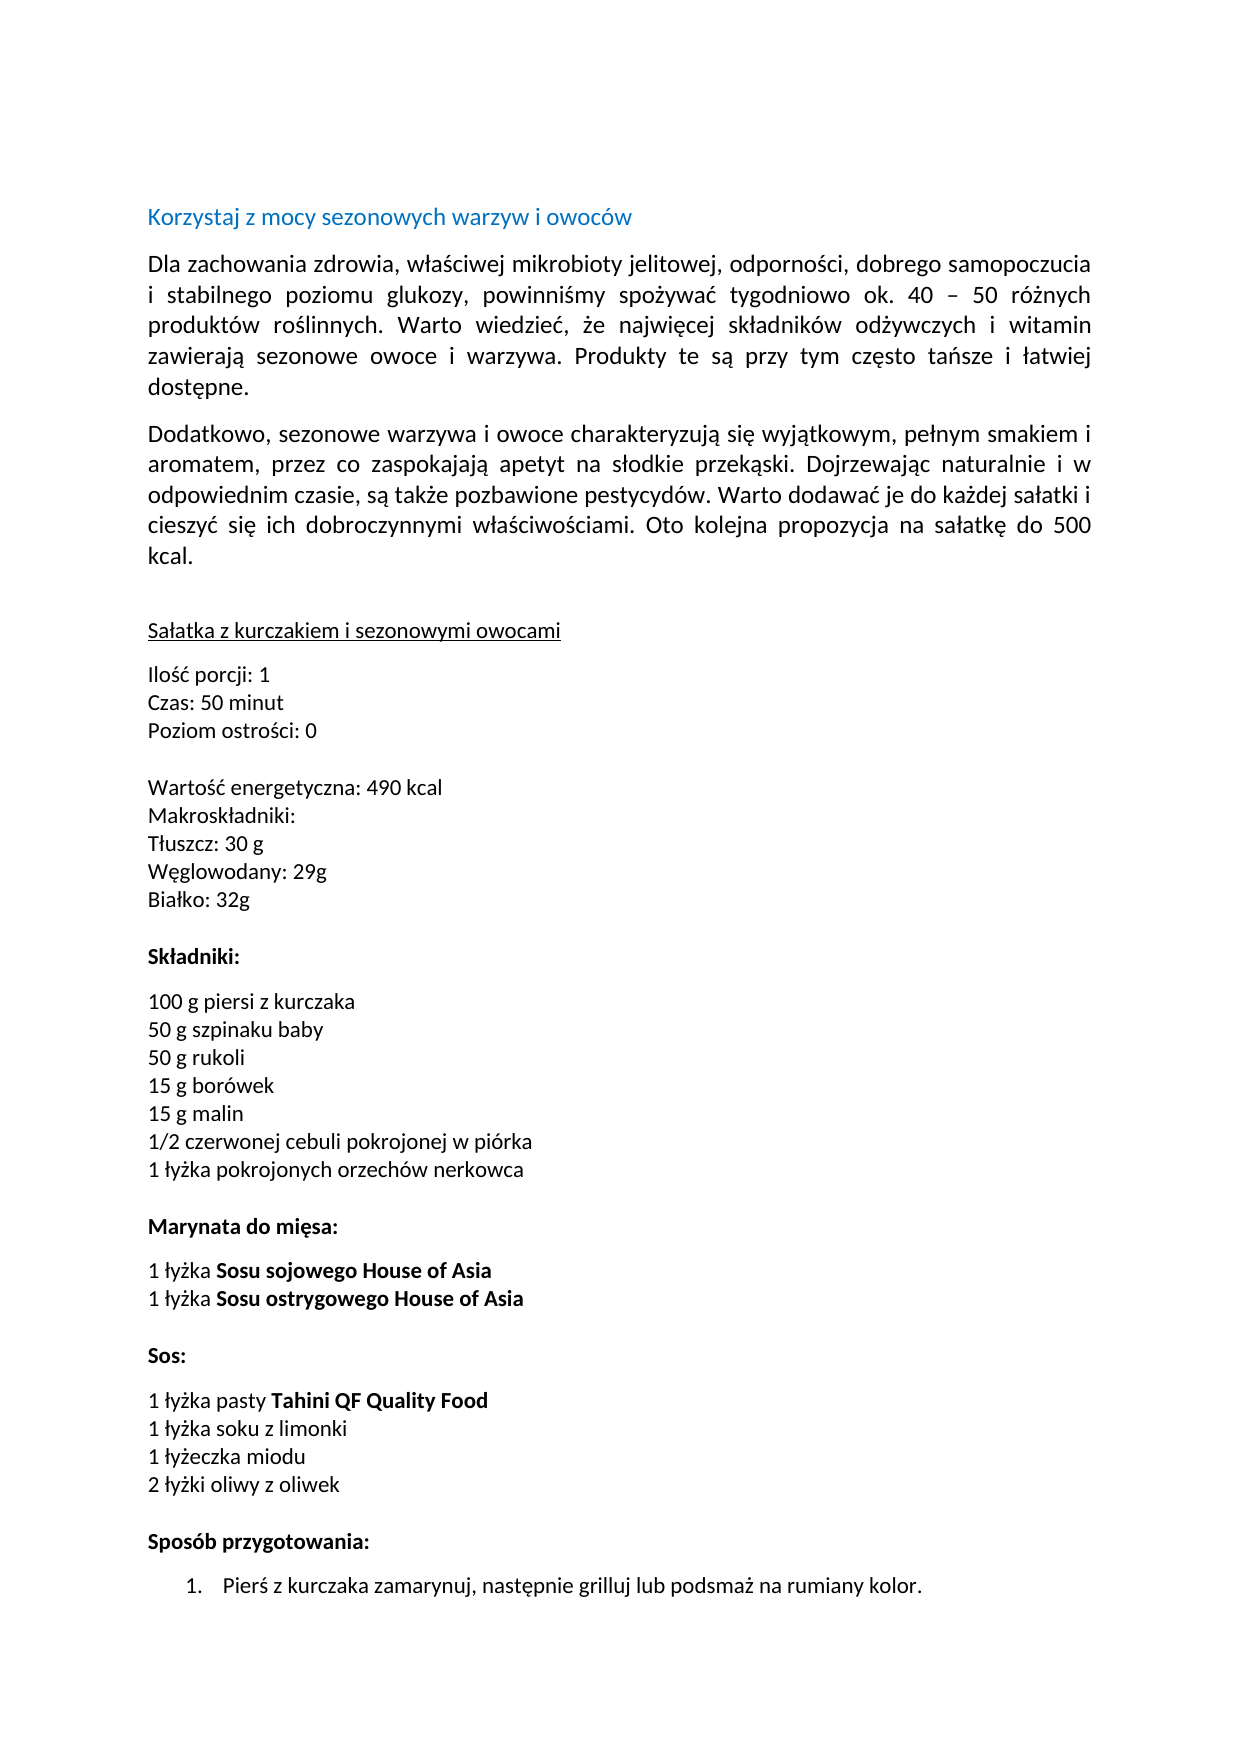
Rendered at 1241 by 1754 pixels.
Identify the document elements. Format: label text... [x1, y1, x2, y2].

text Białko: 32g [148, 885, 1093, 913]
text 1 łyżka Sosu sojowego House of Asia [148, 1256, 1093, 1284]
text Wartość energetyczna: 490 kcal [148, 773, 1093, 801]
text 15 g malin [148, 1099, 1093, 1127]
text 2 łyżki oliwy z oliwek [148, 1470, 1093, 1498]
text Makroskładniki: [148, 801, 1093, 829]
text Węglowodany: 29g [148, 857, 1093, 885]
text Czas: 50 minut [148, 688, 1093, 717]
text 15 g borówek [148, 1071, 1093, 1099]
text Poziom ostrości: 0 [148, 717, 1093, 744]
list Pierś z kurczaka zamarynuj, następnie grilluj lub podsmaż na rumiany kolor. [185, 1571, 1093, 1599]
text 1 łyżeczka miodu [148, 1442, 1093, 1470]
text Dla zachowania zdrowia, właściwej mikrobioty jelitowej, odporności, dobrego samopoczucia i stabilnego poziomu glukozy, powinniśmy spożywać tygodniowo ok. 40 – 50 różnych produktów roślinnych. Warto wiedzieć, że najwięcej składników odżywczych i witamin zawierają sezonowe owoce i warzywa. Produkty te są przy tym często tańsze i łatwiej dostępne. [148, 248, 1093, 401]
text 1 łyżka soku z limonki [148, 1414, 1093, 1442]
text Sałatka z kurczakiem i sezonowymi owocami [148, 616, 1093, 644]
text Dodatkowo, sezonowe warzywa i owoce charakteryzują się wyjątkowym, pełnym smakiem i aromatem, przez co zaspokajają apetyt na słodkie przekąski. Dojrzewając naturalnie i w odpowiednim czasie, są także pozbawione pestycydów. Warto dodawać je do każdej sałatki i cieszyć się ich dobroczynnymi właściwościami. Oto kolejna propozycja na sałatkę do 500 kcal. [148, 418, 1093, 570]
text 50 g rukoli [148, 1043, 1093, 1071]
text Sposób przygotowania: [148, 1527, 1093, 1555]
text 1 łyżka Sosu ostrygowego House of Asia [148, 1284, 1093, 1312]
text Marynata do mięsa: [148, 1212, 1093, 1240]
text 1/2 czerwonej cebuli pokrojonej w piórka [148, 1127, 1093, 1155]
text Korzystaj z mocy sezonowych warzyw i owoców [148, 201, 1093, 232]
text Tłuszcz: 30 g [148, 829, 1093, 857]
text 1 łyżka pokrojonych orzechów nerkowca [148, 1155, 1093, 1183]
text Ilość porcji: 1 [148, 661, 1093, 688]
text 50 g szpinaku baby [148, 1015, 1093, 1043]
text 1 łyżka pasty Tahini QF Quality Food [148, 1386, 1093, 1414]
text 100 g piersi z kurczaka [148, 987, 1093, 1015]
text Składniki: [148, 942, 1093, 970]
text Sos: [148, 1341, 1093, 1369]
